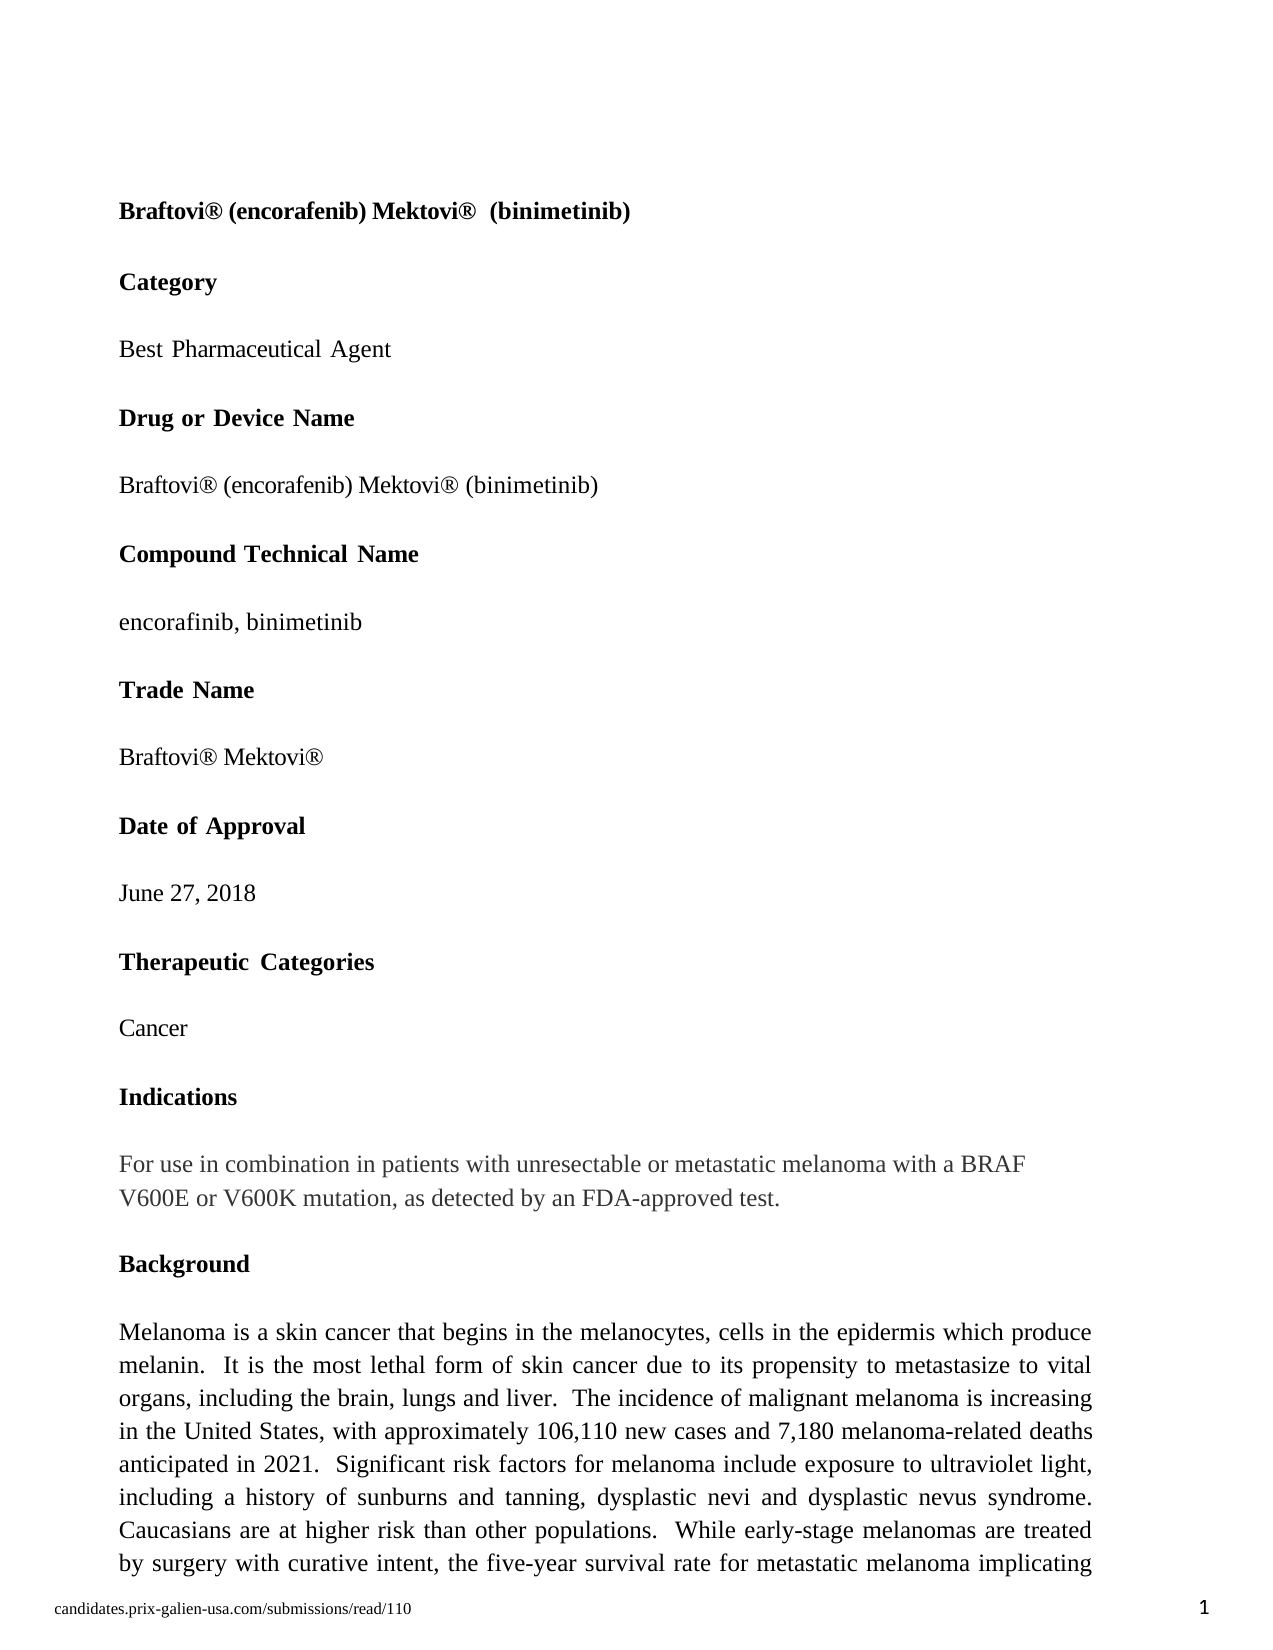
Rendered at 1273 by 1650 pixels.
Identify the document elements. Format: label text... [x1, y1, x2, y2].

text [119, 1317, 1094, 1577]
text Braftovi® (encorafenib) Mektovi® (binimetinib) [119, 196, 1094, 225]
subtitle Therapeutic Categories [119, 947, 1094, 975]
text For use in combination in patients with unresectable or metastatic melanoma with a BRAF V600E or V600K mutation, as detected by an FDA-approved test. [119, 1149, 1094, 1211]
subtitle Date of Approval [119, 811, 1094, 840]
text June 27, 2018 [119, 878, 1094, 907]
subtitle Compound Technical Name [119, 539, 1094, 568]
text Cancer [119, 1013, 1094, 1042]
text Braftovi® Mektovi® [119, 742, 1094, 771]
subtitle Indications [119, 1082, 1094, 1111]
text encorafinib, binimetinib [119, 607, 1094, 636]
subtitle Trade Name [119, 676, 1094, 704]
subtitle Drug or Device Name [119, 403, 1094, 432]
subtitle Category [119, 267, 1094, 296]
text Braftovi® (encorafenib) Mektovi® (binimetinib) [119, 471, 1094, 499]
subtitle Background [119, 1249, 1094, 1278]
text Best Pharmaceutical Agent [119, 334, 1094, 363]
